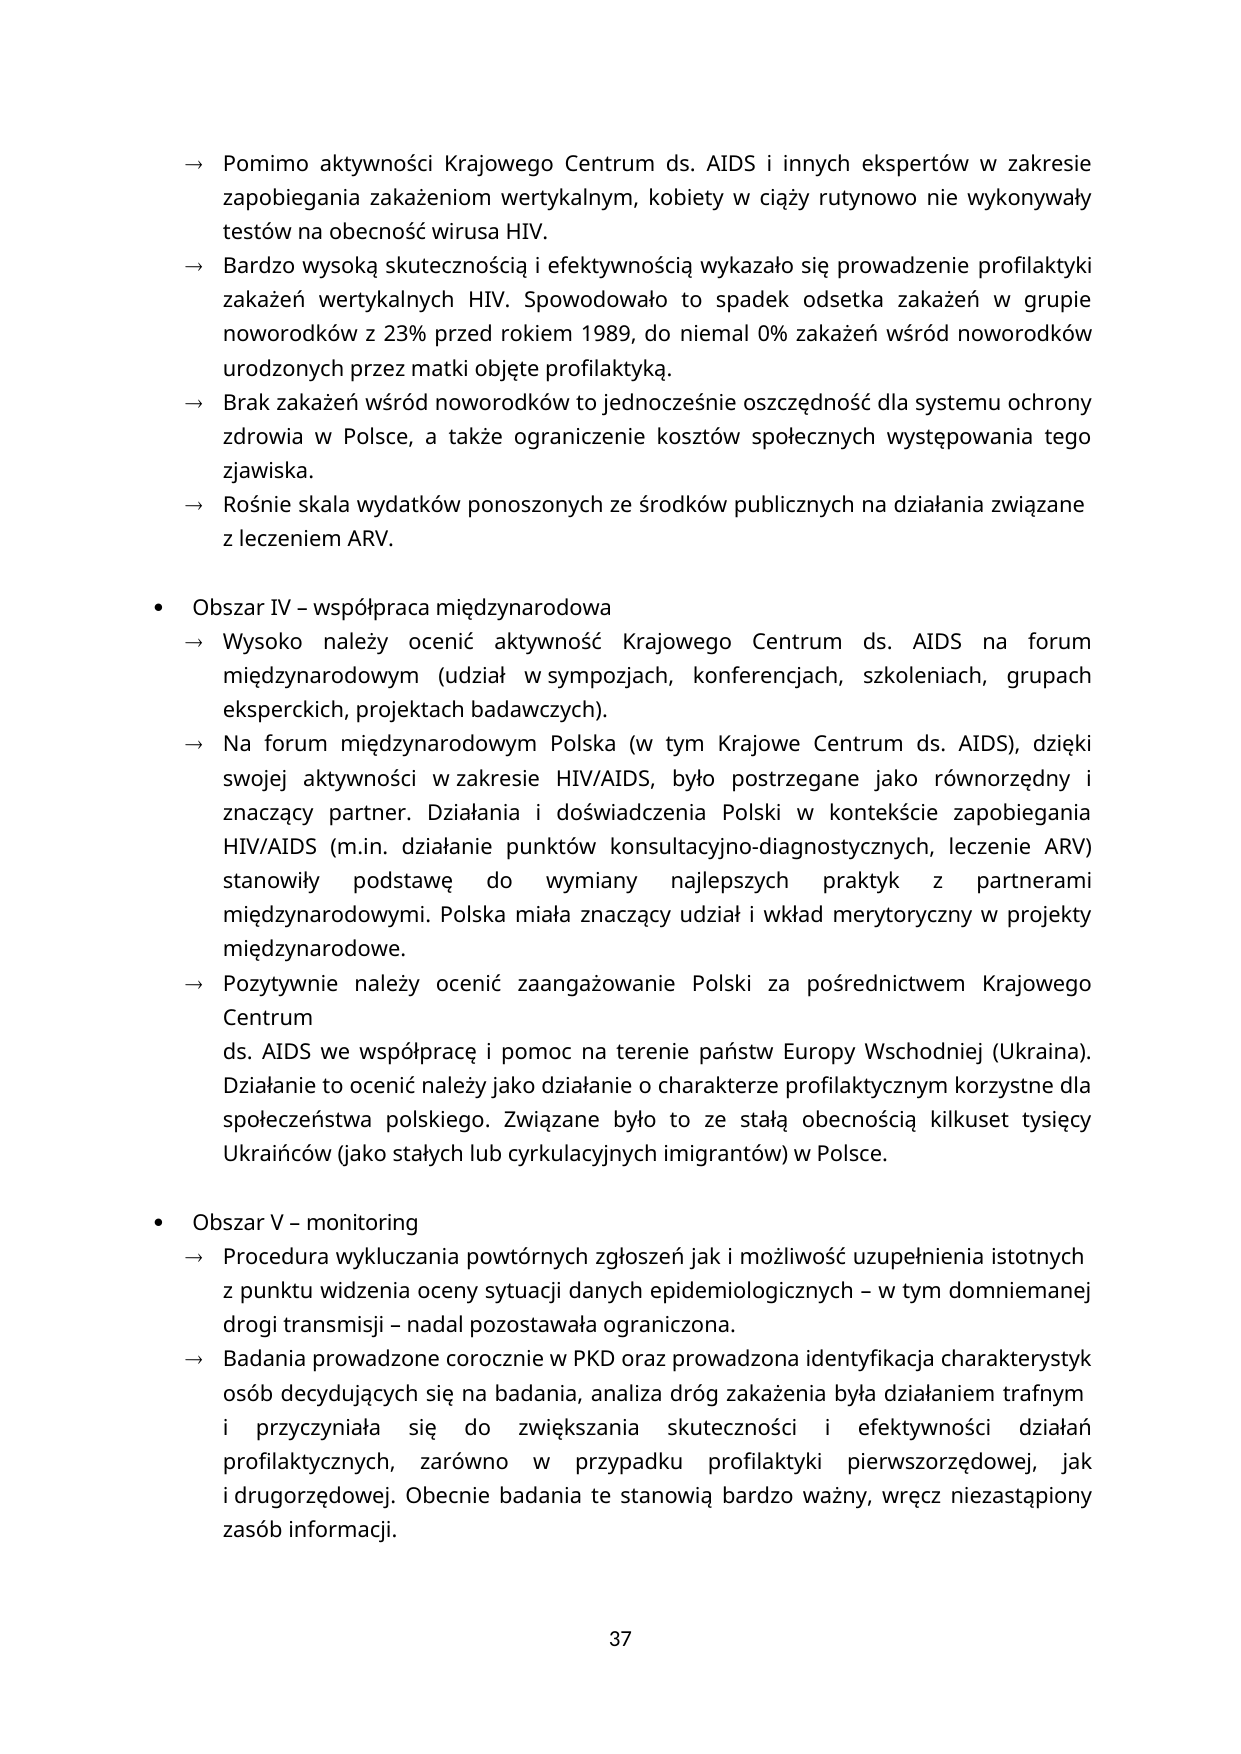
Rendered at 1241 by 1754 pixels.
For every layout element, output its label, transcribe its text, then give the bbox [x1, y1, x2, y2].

list Rośnie skala wydatków ponoszonych ze środków publicznych na działania związane z leczeniem ARV. [185, 489, 1093, 553]
list Pozytywnie należy ocenić zaangażowanie Polski za pośrednictwem Krajowego Centrum ds. AIDS we współpracę i pomoc na terenie państw Europy Wschodniej (Ukraina). Działanie to ocenić należy jako działanie o charakterze profilaktycznym korzystne dla społeczeństwa polskiego. Związane było to ze stałą obecnością kilkuset tysięcy Ukraińców (jako stałych lub cyrkulacyjnych imigrantów) w Polsce. [185, 968, 1093, 1168]
list Obszar IV – współpraca międzynarodowa [154, 592, 1093, 622]
list Procedura wykluczania powtórnych zgłoszeń jak i możliwość uzupełnienia istotnych z punktu widzenia oceny sytuacji danych epidemiologicznych – w tym domniemanej drogi transmisji – nadal pozostawała ograniczona. [185, 1241, 1093, 1339]
list Brak zakażeń wśród noworodków to jednocześnie oszczędność dla systemu ochrony zdrowia w Polsce, a także ograniczenie kosztów społecznych występowania tego zjawiska. [185, 387, 1093, 485]
list Obszar V – monitoring [154, 1207, 1093, 1237]
list Badania prowadzone corocznie w PKD oraz prowadzona identyfikacja charakterystyk osób decydujących się na badania, analiza dróg zakażenia była działaniem trafnym i przyczyniała się do zwiększania skuteczności i efektywności działań profilaktycznych, zarówno w przypadku profilaktyki pierwszorzędowej, jak i drugorzędowej. Obecnie badania te stanowią bardzo ważny, wręcz niezastąpiony zasób informacji. [185, 1343, 1093, 1544]
list Bardzo wysoką skutecznością i efektywnością wykazało się prowadzenie profilaktyki zakażeń wertykalnych HIV. Spowodowało to spadek odsetka zakażeń w grupie noworodków z 23% przed rokiem 1989, do niemal 0% zakażeń wśród noworodków urodzonych przez matki objęte profilaktyką. [185, 250, 1093, 382]
list Wysoko należy ocenić aktywność Krajowego Centrum ds. AIDS na forum międzynarodowym (udział w sympozjach, konferencjach, szkoleniach, grupach eksperckich, projektach badawczych). [185, 626, 1093, 724]
list Pomimo aktywności Krajowego Centrum ds. AIDS i innych ekspertów w zakresie zapobiegania zakażeniom wertykalnym, kobiety w ciąży rutynowo nie wykonywały testów na obecność wirusa HIV. [185, 148, 1093, 246]
list Na forum międzynarodowym Polska (w tym Krajowe Centrum ds. AIDS), dzięki swojej aktywności w zakresie HIV/AIDS, było postrzegane jako równorzędny i znaczący partner. Działania i doświadczenia Polski w kontekście zapobiegania HIV/AIDS (m.in. działanie punktów konsultacyjno-diagnostycznych, leczenie ARV) stanowiły podstawę do wymiany najlepszych praktyk z partnerami międzynarodowymi. Polska miała znaczący udział i wkład merytoryczny w projekty międzynarodowe. [185, 728, 1093, 963]
